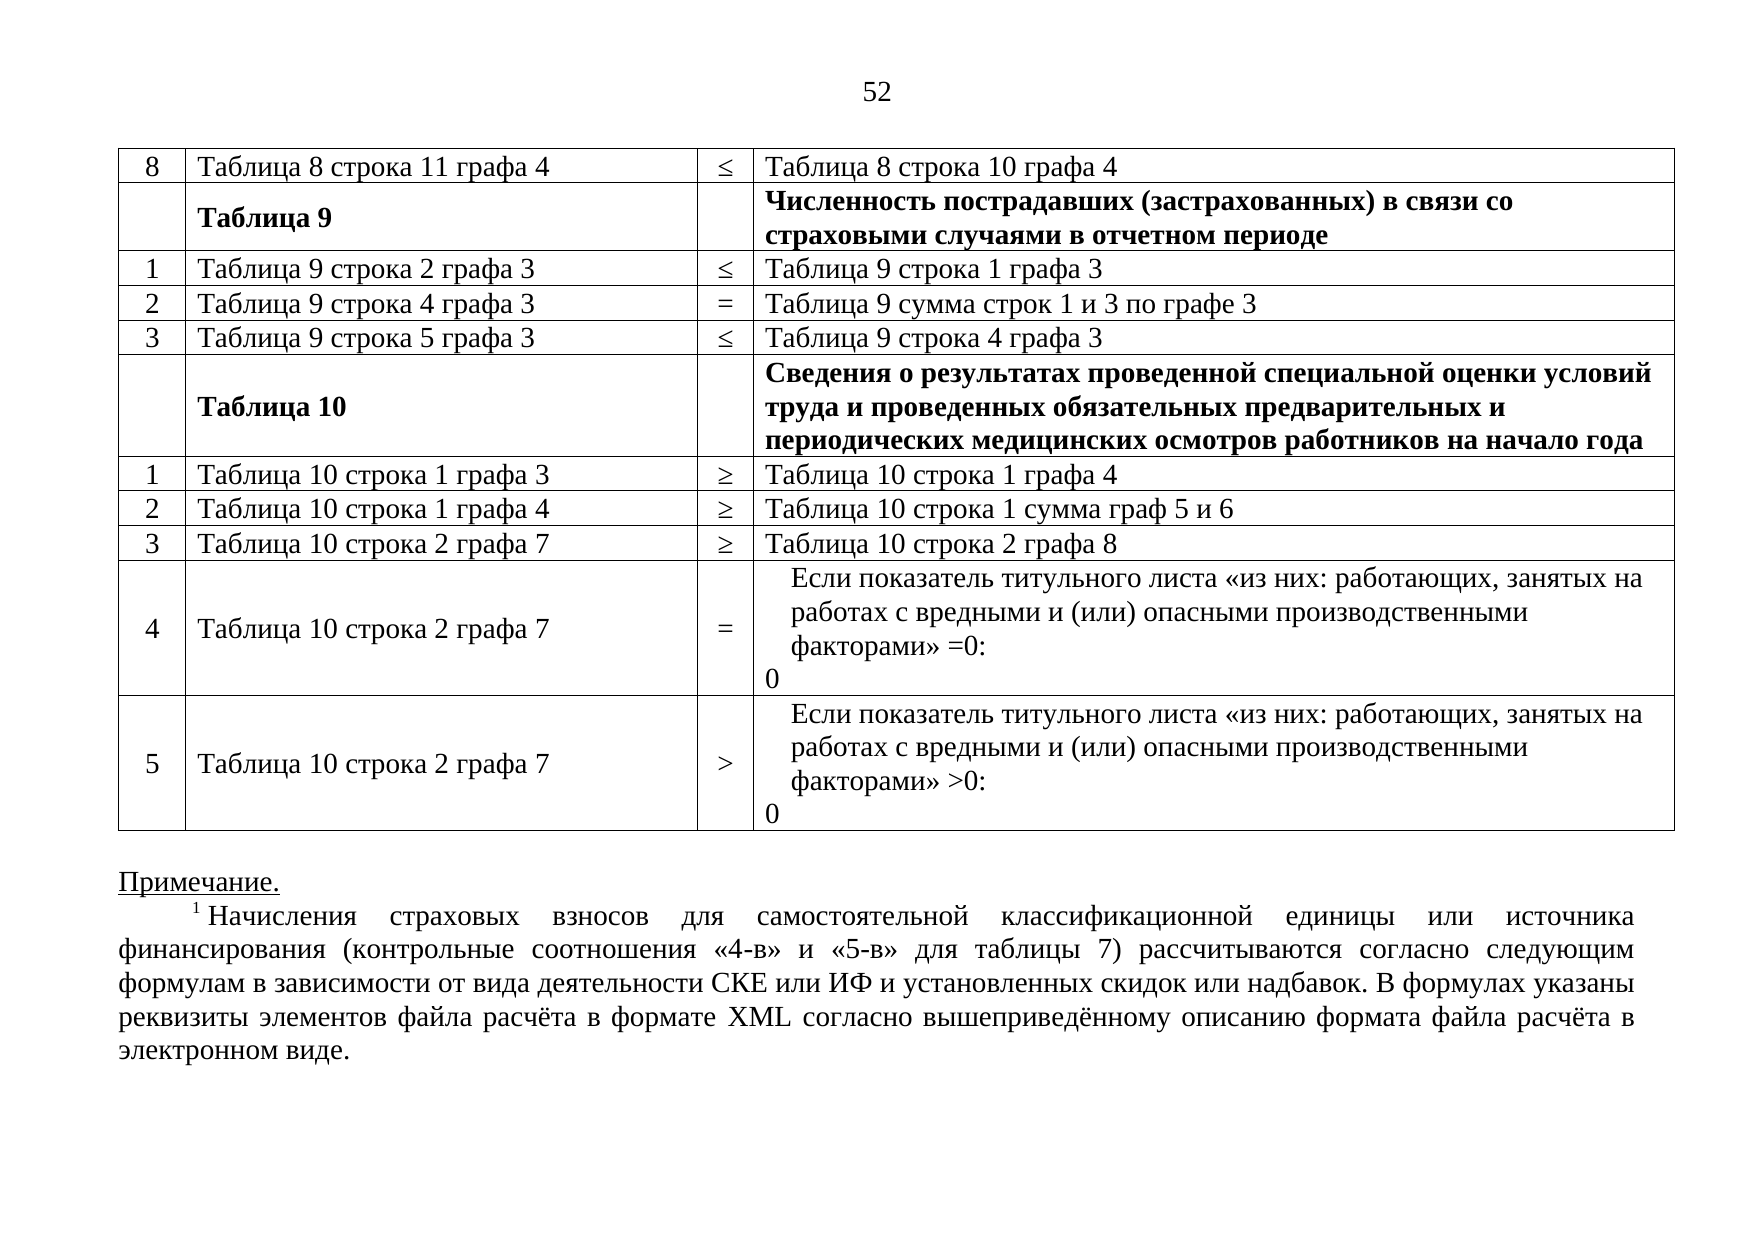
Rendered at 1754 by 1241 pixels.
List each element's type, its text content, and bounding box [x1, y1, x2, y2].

table_cell = [698, 286, 753, 319]
table_cell Если показатель титульного листа «из них: работающих, занятых на работах с вредными и (или) опасными производственными факторами» =0: 0 [754, 561, 1674, 695]
table_cell ≤ [698, 251, 753, 285]
table_cell Таблица 9 строка 4 графа 3 [186, 286, 697, 319]
text 1 Начисления страховых взносов для самостоятельной классификационной единицы или источника финансирования (контрольные соотношения «4-в» и «5-в» для таблицы 7) рассчитываются согласно следующим формулам в зависимости от вида деятельности СКЕ или ИФ и установленных скидок или надбавок. В формулах указаны реквизиты элементов файла расчёта в формате XML согласно вышеприведённому описанию формата файла расчёта в электронном виде. [118, 898, 1636, 1066]
table_cell Таблица 10 строка 1 графа 4 [754, 457, 1674, 490]
table_cell > [698, 696, 753, 830]
table_cell Таблица 10 строка 1 графа 4 [186, 491, 697, 525]
table_cell 2 [119, 491, 185, 525]
table_cell Таблица 9 строка 4 графа 3 [754, 321, 1674, 354]
table_cell Таблица 9 строка 1 графа 3 [754, 251, 1674, 285]
table_cell Таблица 10 строка 1 сумма граф 5 и 6 [754, 491, 1674, 525]
table_cell ≥ [698, 491, 753, 525]
table_cell Сведения о результатах проведенной специальной оценки условий труда и проведенных обязательных предварительных и периодических медицинских осмотров работников на начало года [754, 355, 1674, 456]
table_cell ≥ [698, 457, 753, 490]
table_cell = [698, 561, 753, 695]
table_cell Таблица 10 строка 2 графа 7 [186, 561, 697, 695]
table_cell 3 [119, 526, 185, 559]
table_cell [119, 183, 185, 250]
table_cell Численность пострадавших (застрахованных) в связи со страховыми случаями в отчетном периоде [754, 183, 1674, 250]
table_cell Таблица 10 строка 2 графа 8 [754, 526, 1674, 559]
table_cell [119, 355, 185, 456]
table_cell [698, 355, 753, 456]
table_cell ≥ [698, 526, 753, 559]
table_cell Таблица 9 сумма строк 1 и 3 по графе 3 [754, 286, 1674, 319]
table_cell Таблица 10 строка 2 графа 7 [186, 696, 697, 830]
text Примечание. [118, 864, 1636, 898]
table_cell 1 [119, 251, 185, 285]
table_cell [698, 183, 753, 250]
table_cell 2 [119, 286, 185, 319]
table_cell 8 [119, 149, 185, 182]
table_cell Таблица 9 строка 2 графа 3 [186, 251, 697, 285]
table_cell 5 [119, 696, 185, 830]
table_cell 1 [119, 457, 185, 490]
table_cell 4 [119, 561, 185, 695]
table_cell ≤ [698, 149, 753, 182]
table_cell 3 [119, 321, 185, 354]
table_cell Таблица 9 строка 5 графа 3 [186, 321, 697, 354]
table_cell Таблица 9 [186, 183, 697, 250]
table_cell Таблица 10 строка 1 графа 3 [186, 457, 697, 490]
table_cell Таблица 10 строка 2 графа 7 [186, 526, 697, 559]
table_cell Если показатель титульного листа «из них: работающих, занятых на работах с вредными и (или) опасными производственными факторами» >0: 0 [754, 696, 1674, 830]
table_cell Таблица 8 строка 11 графа 4 [186, 149, 697, 182]
table_cell Таблица 8 строка 10 графа 4 [754, 149, 1674, 182]
table_cell ≤ [698, 321, 753, 354]
table_cell Таблица 10 [186, 355, 697, 456]
